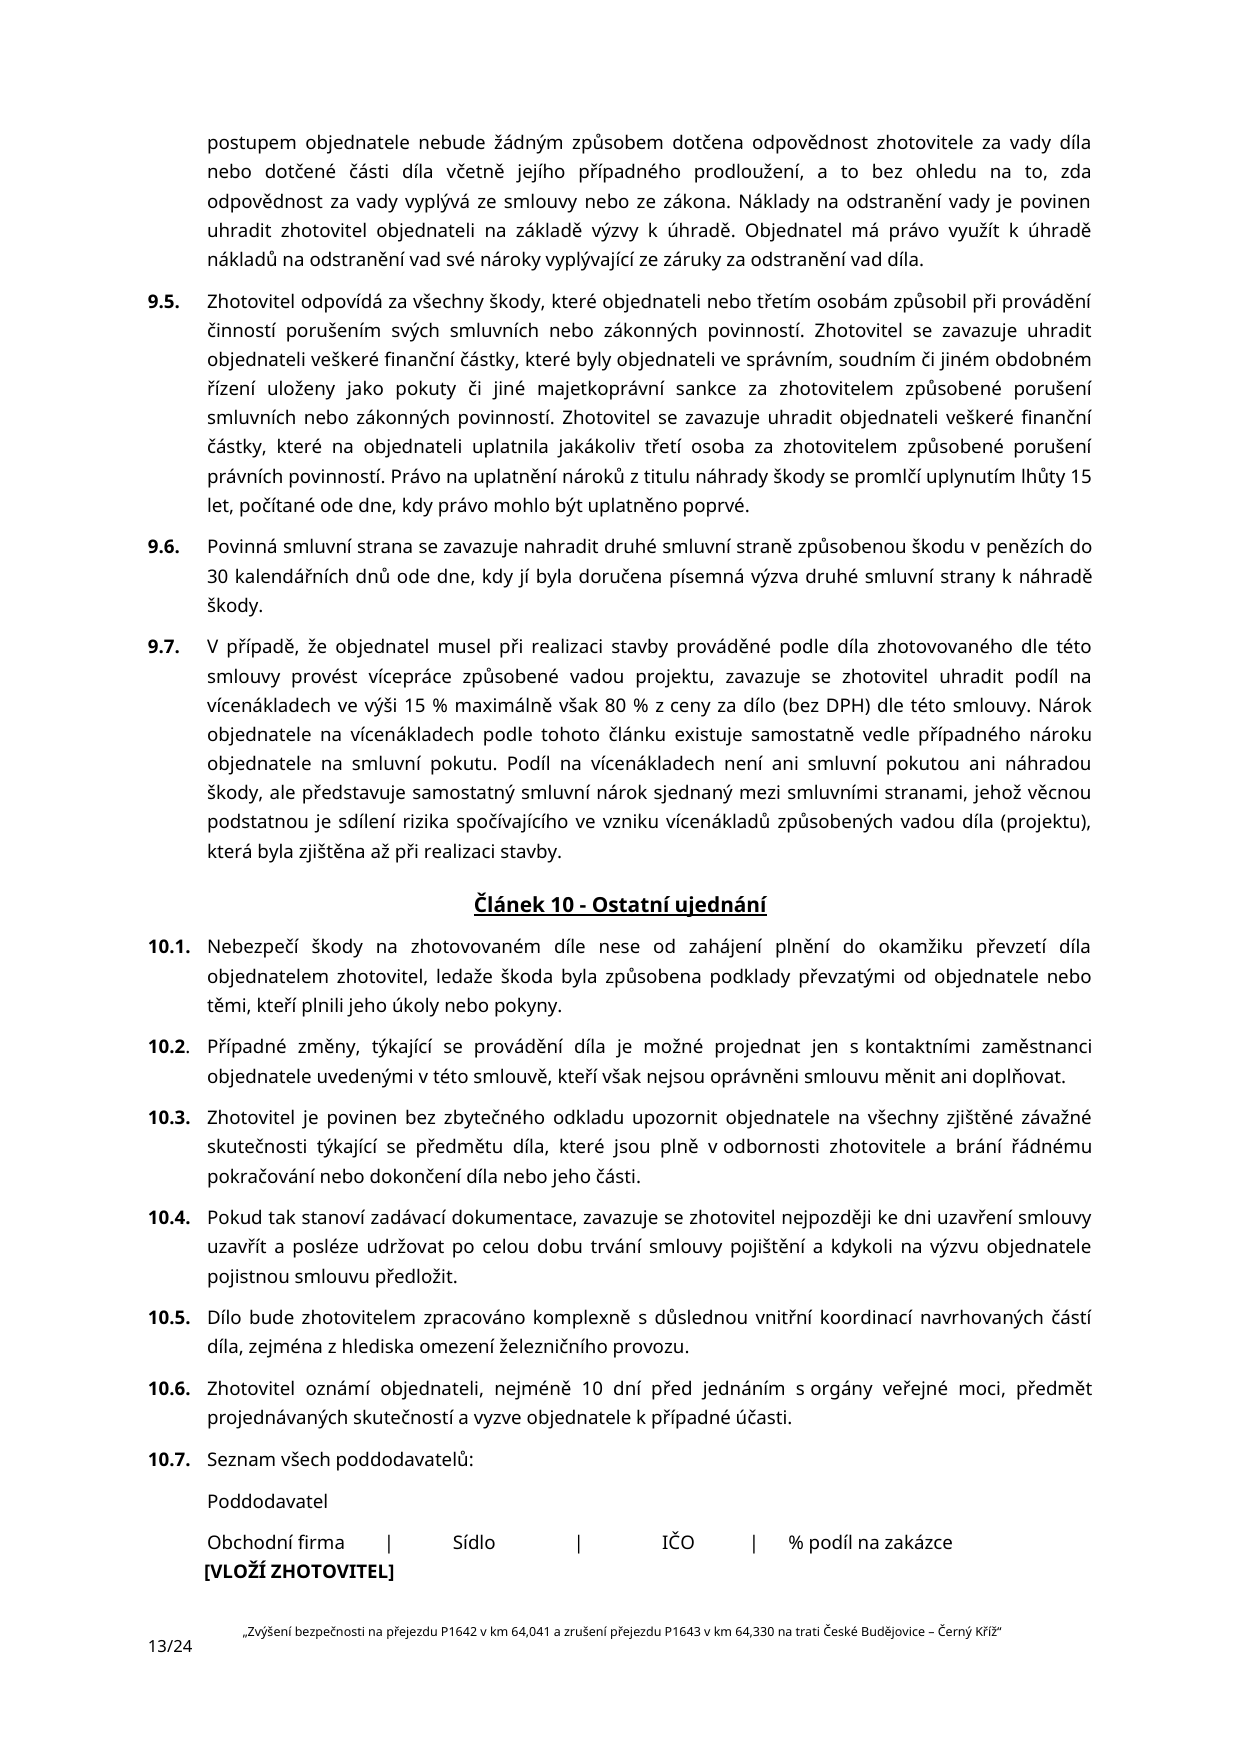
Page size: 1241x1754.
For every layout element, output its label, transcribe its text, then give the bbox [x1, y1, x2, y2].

text 10.1. Nebezpečí škody na zhotovovaném díle nese od zahájení plnění do okamžiku převzetí díla objednatelem zhotovitel, ledaže škoda byla způsobena podklady převzatými od objednatele nebo těmi, kteří plnili jeho úkoly nebo pokyny. [148, 931, 1092, 1018]
text 10.3. Zhotovitel je povinen bez zbytečného odkladu upozornit objednatele na všechny zjištěné závažné skutečnosti týkající se předmětu díla, které jsou plně v odbornosti zhotovitele a brání řádnému pokračování nebo dokončení díla nebo jeho části. [148, 1101, 1092, 1189]
text [VLOŽÍ ZHOTOVITEL] [148, 1556, 1092, 1585]
text 10.5. Dílo bude zhotovitelem zpracováno komplexně s důslednou vnitřní koordinací navrhovaných částí díla, zejména z hlediska omezení železničního provozu. [148, 1301, 1092, 1360]
text Poddodavatel [204, 1485, 1092, 1514]
text 9.6. Povinná smluvní strana se zavazuje nahradit druhé smluvní straně způsobenou škodu v penězích do 30 kalendářních dnů ode dne, kdy jí byla doručena písemná výzva druhé smluvní strany k náhradě škody. [148, 531, 1092, 618]
text 9.7. V případě, že objednatel musel při realizaci stavby prováděné podle díla zhotovovaného dle této smlouvy provést vícepráce způsobené vadou projektu, zavazuje se zhotovitel uhradit podíl na vícenákladech ve výši 15 % maximálně však 80 % z ceny za dílo (bez DPH) dle této smlouvy. Nárok objednatele na vícenákladech podle tohoto článku existuje samostatně vedle případného nároku objednatele na smluvní pokutu. Podíl na vícenákladech není ani smluvní pokutou ani náhradou škody, ale představuje samostatný smluvní nárok sjednaný mezi smluvními stranami, jehož věcnou podstatnou je sdílení rizika spočívajícího ve vzniku vícenákladů způsobených vadou díla (projektu), která byla zjištěna až při realizaci stavby. [148, 631, 1092, 864]
text 10.6. Zhotovitel oznámí objednateli, nejméně 10 dní před jednáním s orgány veřejné moci, předmět projednávaných skutečností a vyzve objednatele k případné účasti. [148, 1372, 1092, 1431]
text 10.7. Seznam všech poddodavatelů: [148, 1443, 1092, 1472]
subtitle Článek 10 - Ostatní ujednání [148, 889, 1092, 918]
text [148, 126, 1092, 272]
text 10.4. Pokud tak stanoví zadávací dokumentace, zavazuje se zhotovitel nejpozději ke dni uzavření smlouvy uzavřít a posléze udržovat po celou dobu trvání smlouvy pojištění a kdykoli na výzvu objednatele pojistnou smlouvu předložit. [148, 1201, 1092, 1289]
text 9.5. Zhotovitel odpovídá za všechny škody, které objednateli nebo třetím osobám způsobil při provádění činností porušením svých smluvních nebo zákonných povinností. Zhotovitel se zavazuje uhradit objednateli veškeré finanční částky, které byly objednateli ve správním, soudním či jiném obdobném řízení uloženy jako pokuty či jiné majetkoprávní sankce za zhotovitelem způsobené porušení smluvních nebo zákonných povinností. Zhotovitel se zavazuje uhradit objednateli veškeré finanční částky, které na objednateli uplatnila jakákoliv třetí osoba za zhotovitelem způsobené porušení právních povinností. Právo na uplatnění nároků z titulu náhrady škody se promlčí uplynutím lhůty 15 let, počítané ode dne, kdy právo mohlo být uplatněno poprvé. [148, 285, 1092, 518]
text 10.2. Případné změny, týkající se provádění díla je možné projednat jen s kontaktními zaměstnanci objednatele uvedenými v této smlouvě, kteří však nejsou oprávněni smlouvu měnit ani doplňovat. [148, 1031, 1092, 1089]
text Obchodní firma | Sídlo | IČO | % podíl na zakázce [151, 1526, 1092, 1556]
